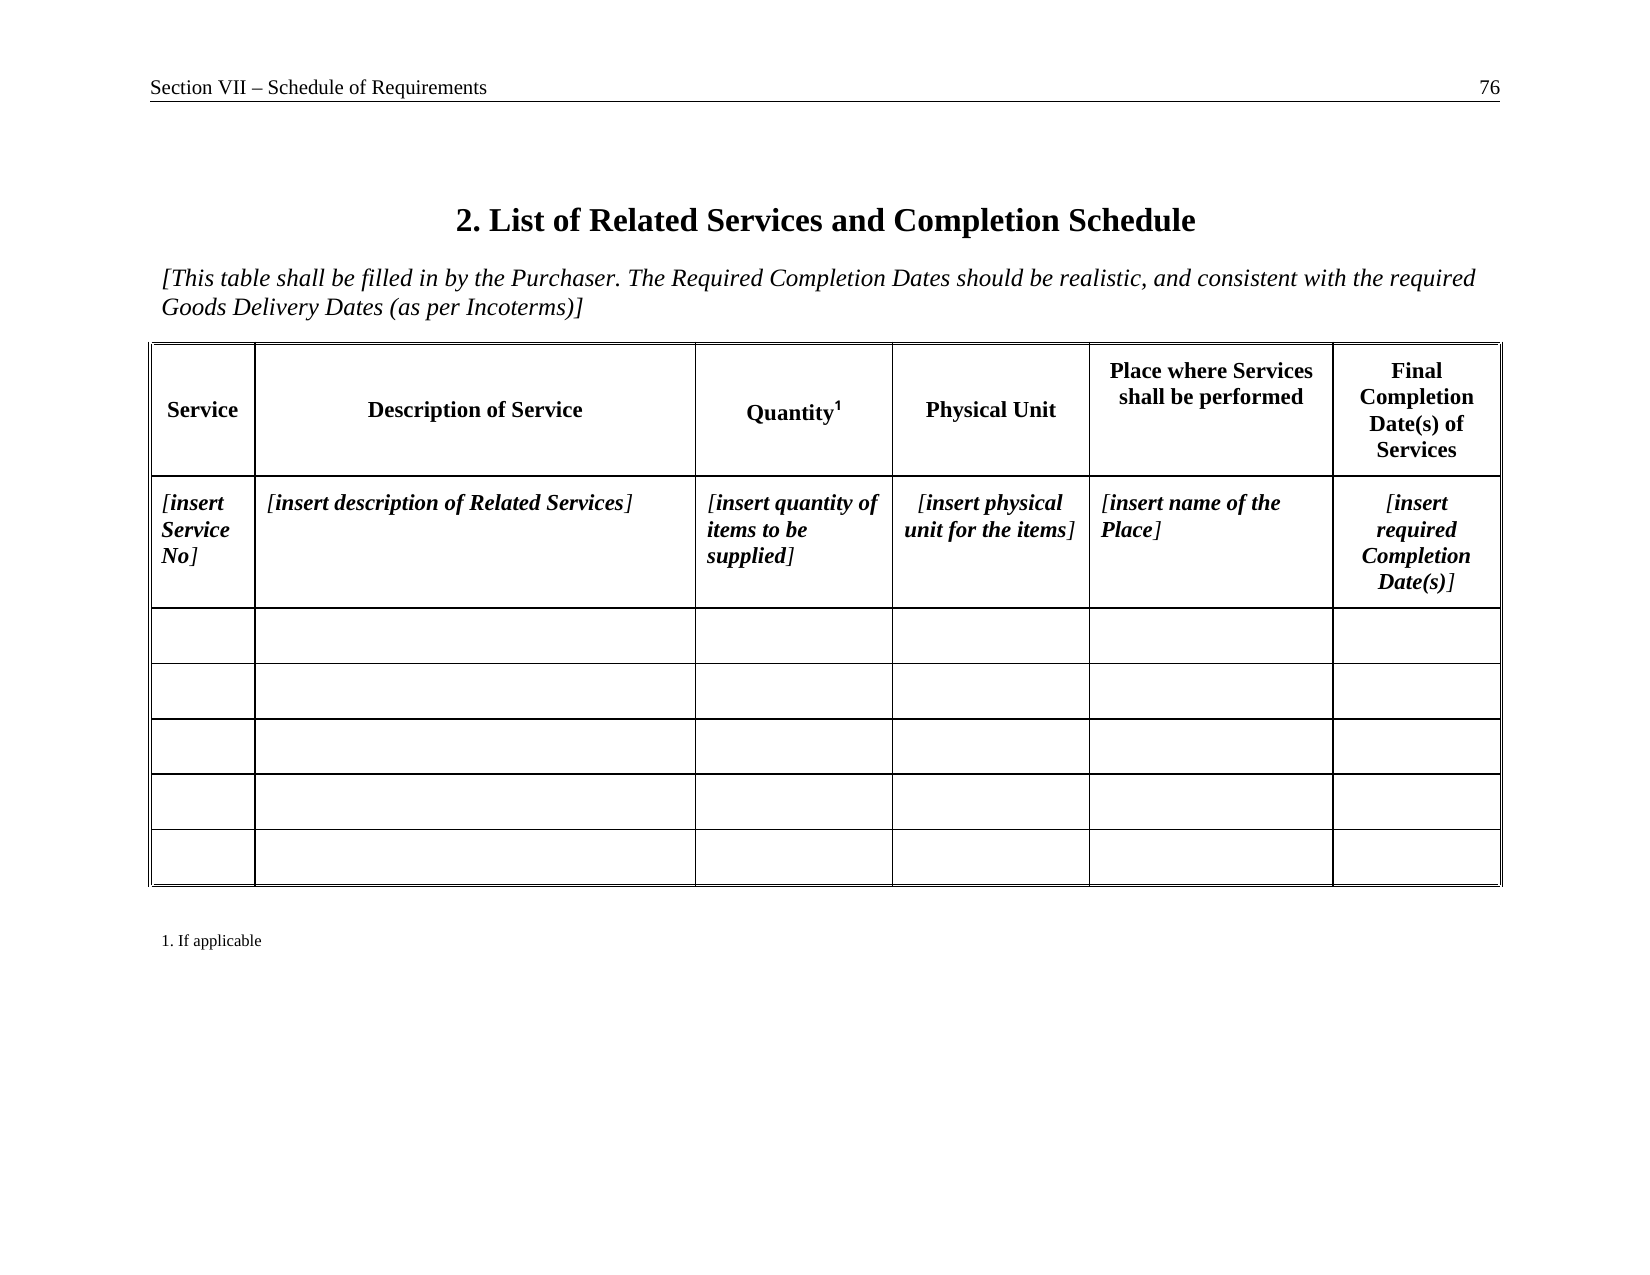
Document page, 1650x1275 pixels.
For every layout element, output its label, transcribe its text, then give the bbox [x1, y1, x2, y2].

table_cell [893, 720, 1089, 773]
table_cell [893, 609, 1089, 662]
table_cell [696, 720, 892, 773]
table_cell [insert description of Related Services] [256, 477, 695, 607]
table_cell [1334, 664, 1500, 718]
table_cell [1334, 609, 1500, 662]
table_header 2. List of Related Services and Completion Schedule [This table shall be filled in by the Purchaser. The Required Completion Dates should be realistic, and consistent with the required Goods Delivery Dates (as per Incoterms)] [150, 188, 1502, 342]
table_cell [insert quantity of items to be supplied] [696, 477, 892, 607]
table_cell [1334, 720, 1500, 773]
table_cell [893, 664, 1089, 718]
table_cell [1090, 664, 1332, 718]
table_cell [256, 609, 695, 662]
table_cell [insert physical unit for the items] [893, 477, 1089, 607]
table_cell [256, 775, 695, 828]
table_cell [1090, 775, 1332, 828]
table_cell [696, 664, 892, 718]
table_cell [1090, 609, 1332, 662]
table_cell [insert Service No] [152, 477, 254, 607]
table_cell [256, 830, 695, 884]
table_cell [1334, 775, 1500, 828]
table_cell [696, 775, 892, 828]
table_cell [152, 664, 254, 718]
table_cell Quantity1 [696, 345, 892, 475]
table_cell [256, 664, 695, 718]
table_cell Final Completion Date(s) of Services [1334, 342, 1502, 475]
table_cell [256, 720, 695, 773]
table_cell [893, 775, 1089, 828]
table_cell [152, 830, 254, 884]
table_cell [1090, 830, 1332, 884]
table_cell [insert required Completion Date(s)] [1334, 477, 1500, 607]
table_cell [152, 775, 254, 828]
table_cell [1334, 830, 1500, 884]
table_cell [696, 830, 892, 884]
table_cell Service [152, 343, 254, 475]
table_cell [152, 609, 254, 662]
table_cell [696, 609, 892, 662]
table_cell [152, 720, 254, 773]
table_cell Place where Services shall be performed [1090, 345, 1332, 475]
table_cell 1. If applicable [150, 884, 1502, 963]
table_cell [insert name of the Place] [1090, 477, 1332, 607]
table_cell [893, 830, 1089, 884]
table_cell Description of Service [256, 345, 695, 475]
table_cell Physical Unit [893, 345, 1089, 475]
table_cell [1090, 720, 1332, 773]
